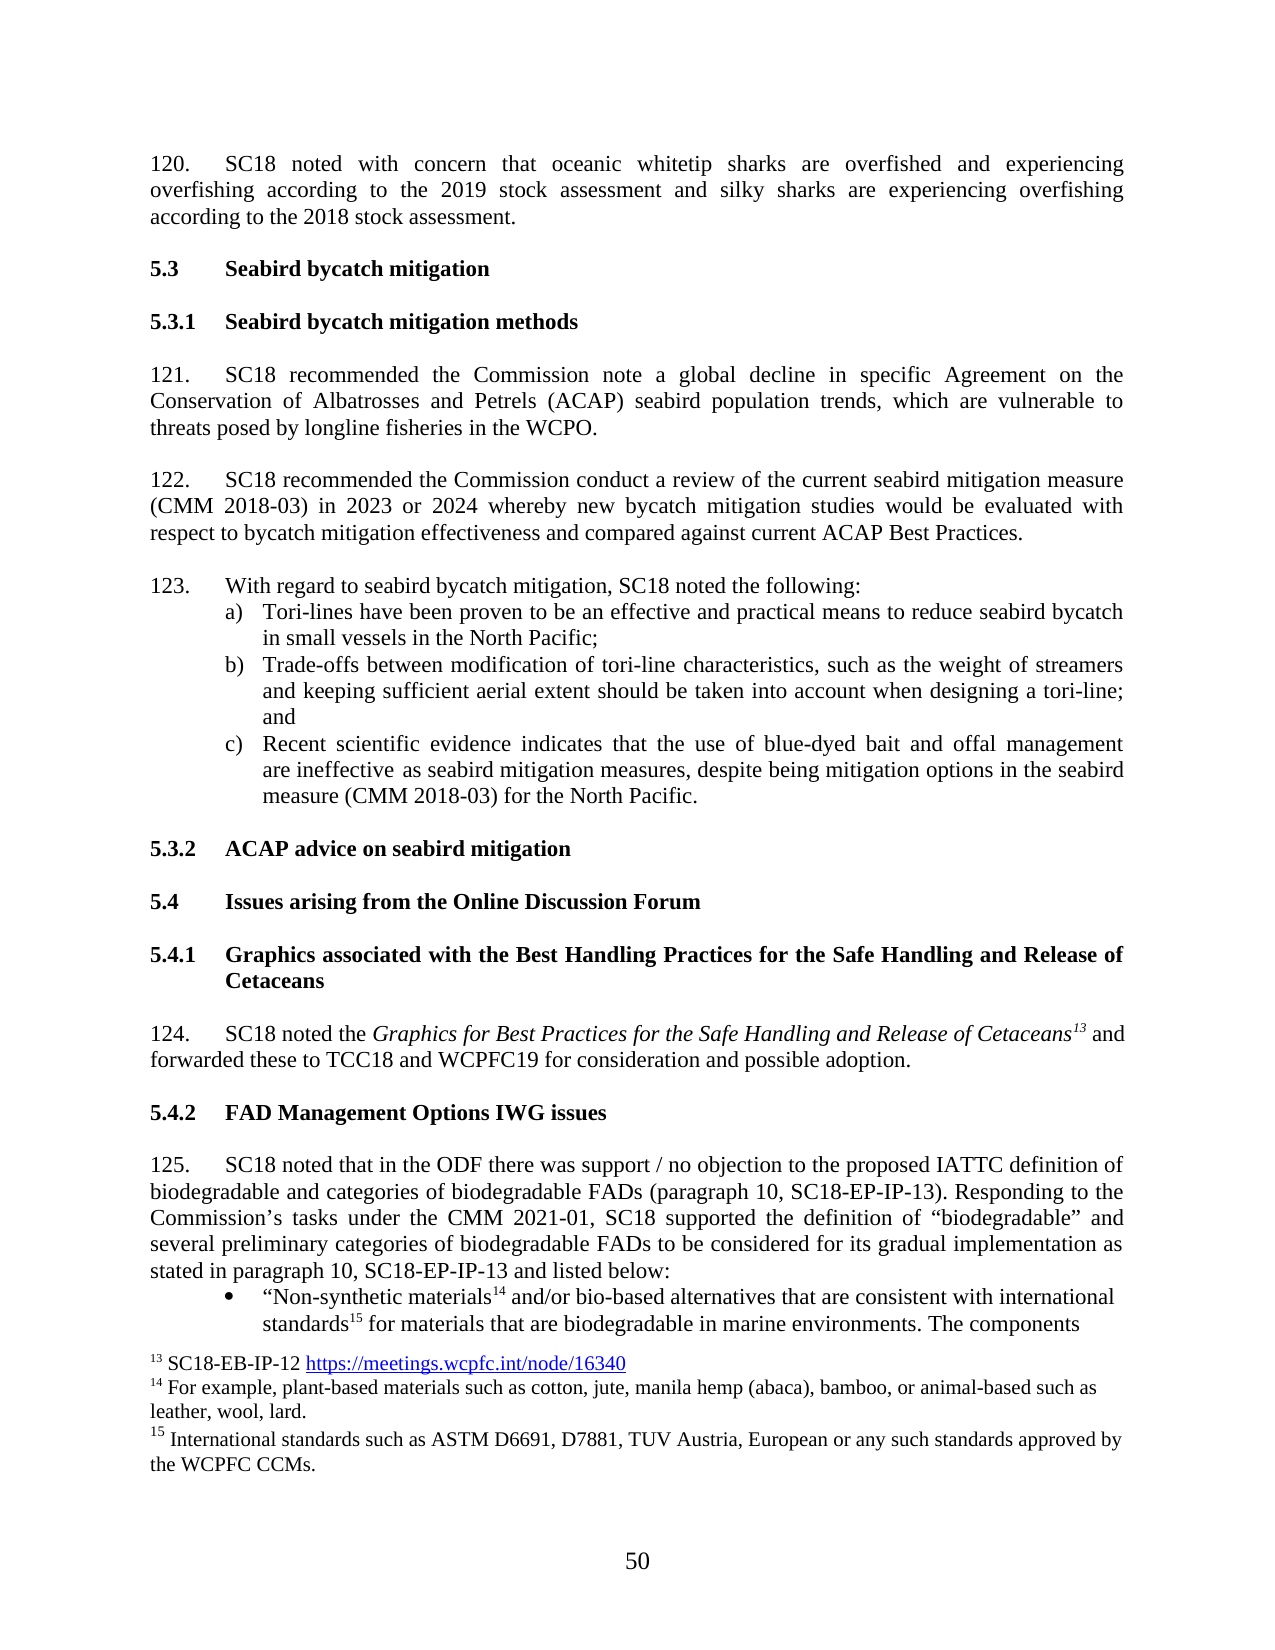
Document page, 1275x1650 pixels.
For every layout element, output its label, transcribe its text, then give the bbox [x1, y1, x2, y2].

list Issues arising from the Online Discussion Forum [150, 888, 1125, 914]
list Trade-offs between modification of tori-line characteristics, such as the weight of streamers and keeping sufficient aerial extent should be taken into account when designing a tori-line; and [225, 651, 1125, 730]
list ACAP advice on seabird mitigation [150, 835, 1125, 862]
list Tori-lines have been proven to be an effective and practical means to reduce seabird bycatch in small vessels in the North Pacific; [225, 598, 1125, 651]
list Seabird bycatch mitigation methods [150, 308, 1125, 334]
text SC18 noted with concern that oceanic whitetip sharks are overfished and experiencing overfishing according to the 2019 stock assessment and silky sharks are experiencing overfishing according to the 2018 stock assessment. [150, 150, 1125, 229]
text SC18 noted the Graphics for Best Practices for the Safe Handling and Release of Cetaceans and forwarded these to TCC18 and WCPFC19 for consideration and possible adoption. [150, 1020, 1125, 1072]
text SC18 recommended the Commission conduct a review of the current seabird mitigation measure (CMM 2018-03) in 2023 or 2024 whereby new bycatch mitigation studies would be evaluated with respect to bycatch mitigation effectiveness and compared against current ACAP Best Practices. [150, 466, 1125, 545]
text SC18 recommended the Commission note a global decline in specific Agreement on the Conservation of Albatrosses and Petrels (ACAP) seabird population trends, which are vulnerable to threats posed by longline fisheries in the WCPO. [150, 361, 1125, 440]
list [225, 1283, 1125, 1336]
list FAD Management Options IWG issues [150, 1099, 1125, 1125]
list Graphics associated with the Best Handling Practices for the Safe Handling and Release of Cetaceans [150, 941, 1125, 993]
list Seabird bycatch mitigation [150, 255, 1125, 282]
text SC18 noted that in the ODF there was support / no objection to the proposed IATTC definition of biodegradable and categories of biodegradable FADs (paragraph 10, SC18-EP-IP-13). Responding to the Commission’s tasks under the CMM 2021-01, SC18 supported the definition of “biodegradable” and several preliminary categories of biodegradable FADs to be considered for its gradual implementation as stated in paragraph 10, SC18-EP-IP-13 and listed below: [150, 1151, 1125, 1283]
text With regard to seabird bycatch mitigation, SC18 noted the following: [150, 572, 1125, 598]
list Recent scientific evidence indicates that the use of blue-dyed bait and offal management are ineffective as seabird mitigation measures, despite being mitigation options in the seabird measure (CMM 2018-03) for the North Pacific. [225, 730, 1125, 809]
